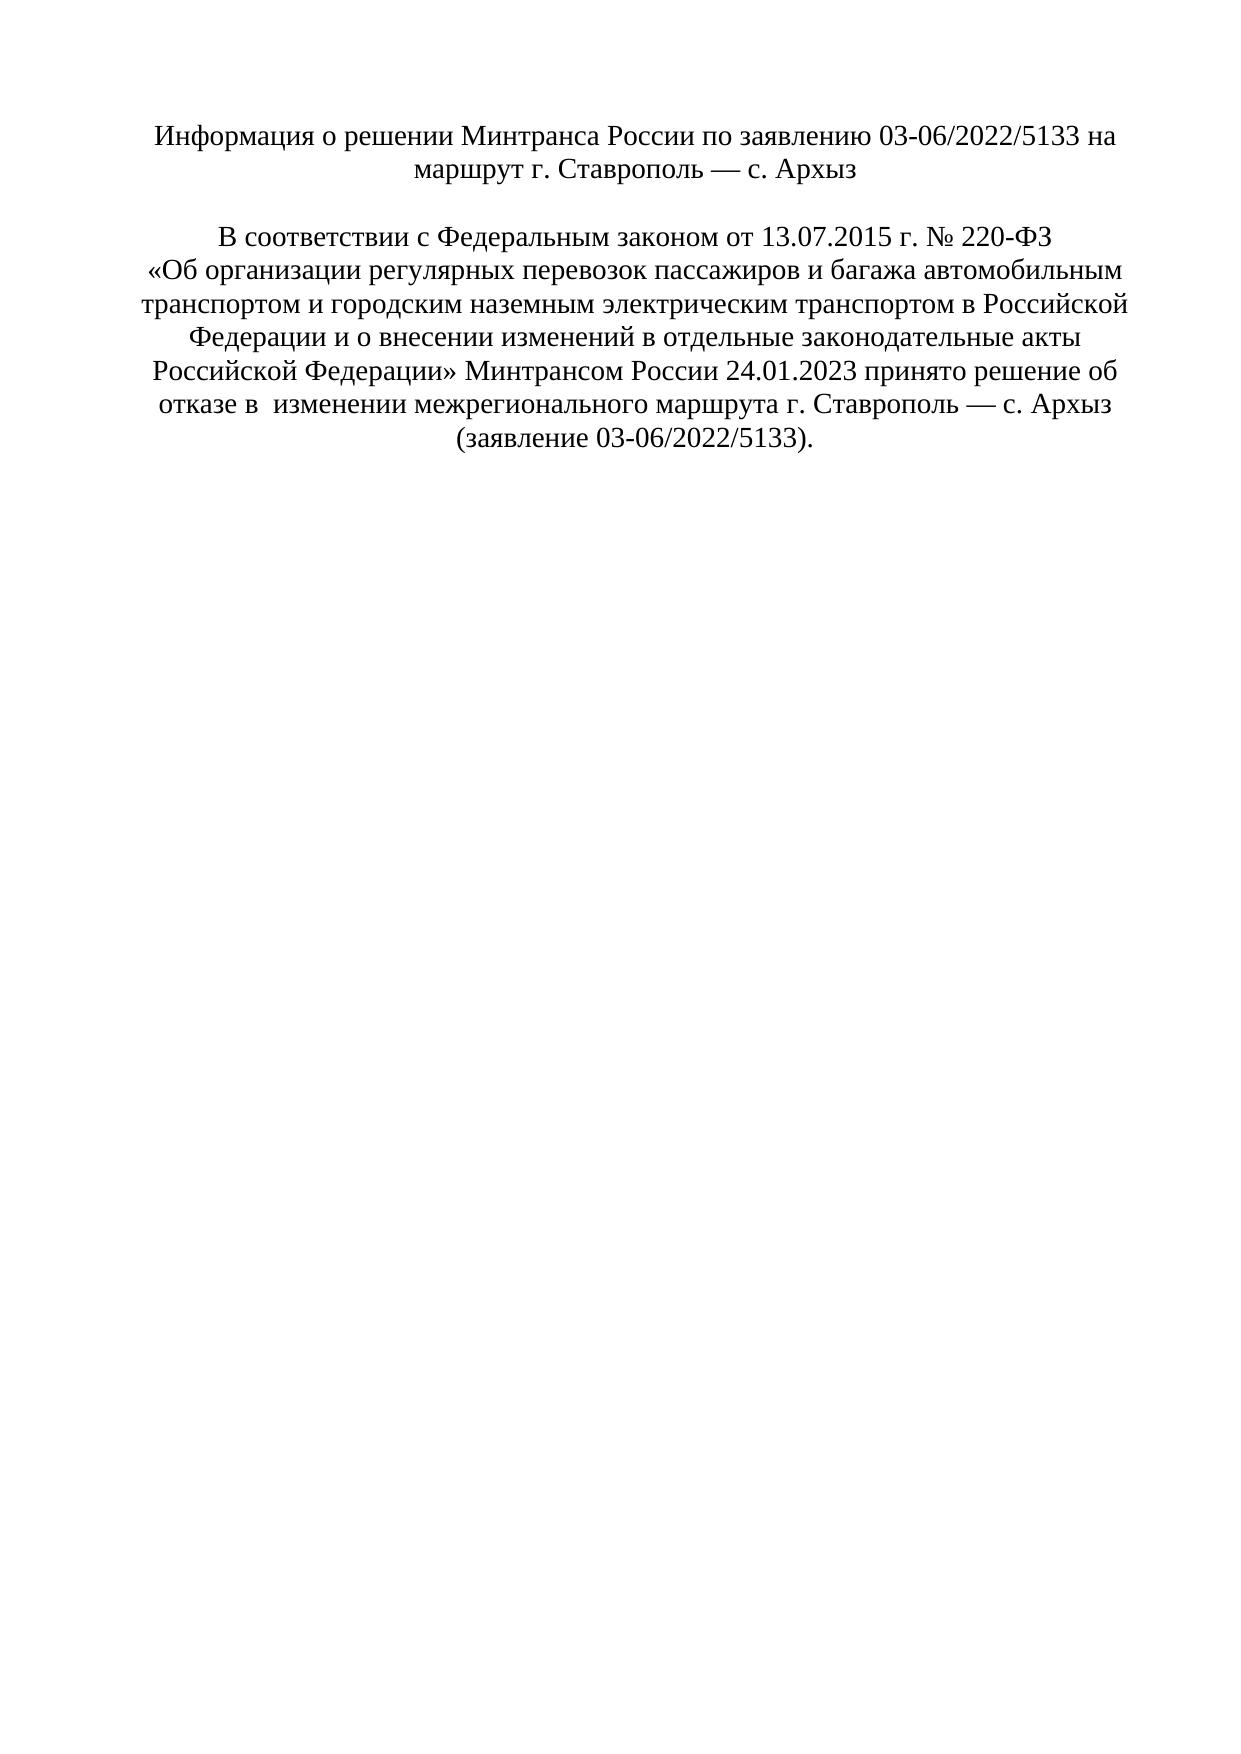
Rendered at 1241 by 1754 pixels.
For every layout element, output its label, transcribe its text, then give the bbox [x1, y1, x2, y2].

text В соответствии с Федеральным законом от 13.07.2015 г. № 220-ФЗ «Об организации регулярных перевозок пассажиров и багажа автомобильным транспортом и городским наземным электрическим транспортом в Российской Федерации и о внесении изменений в отдельные законодательные акты Российской Федерации» Минтрансом России 24.01.2023 принято решение об отказе в изменении межрегионального маршрута г. Ставрополь — с. Архыз (заявление 03-06/2022/5133). [118, 219, 1152, 453]
text Информация о решении Минтранса России по заявлению 03-06/2022/5133 на маршрут г. Ставрополь — с. Архыз [118, 118, 1152, 185]
